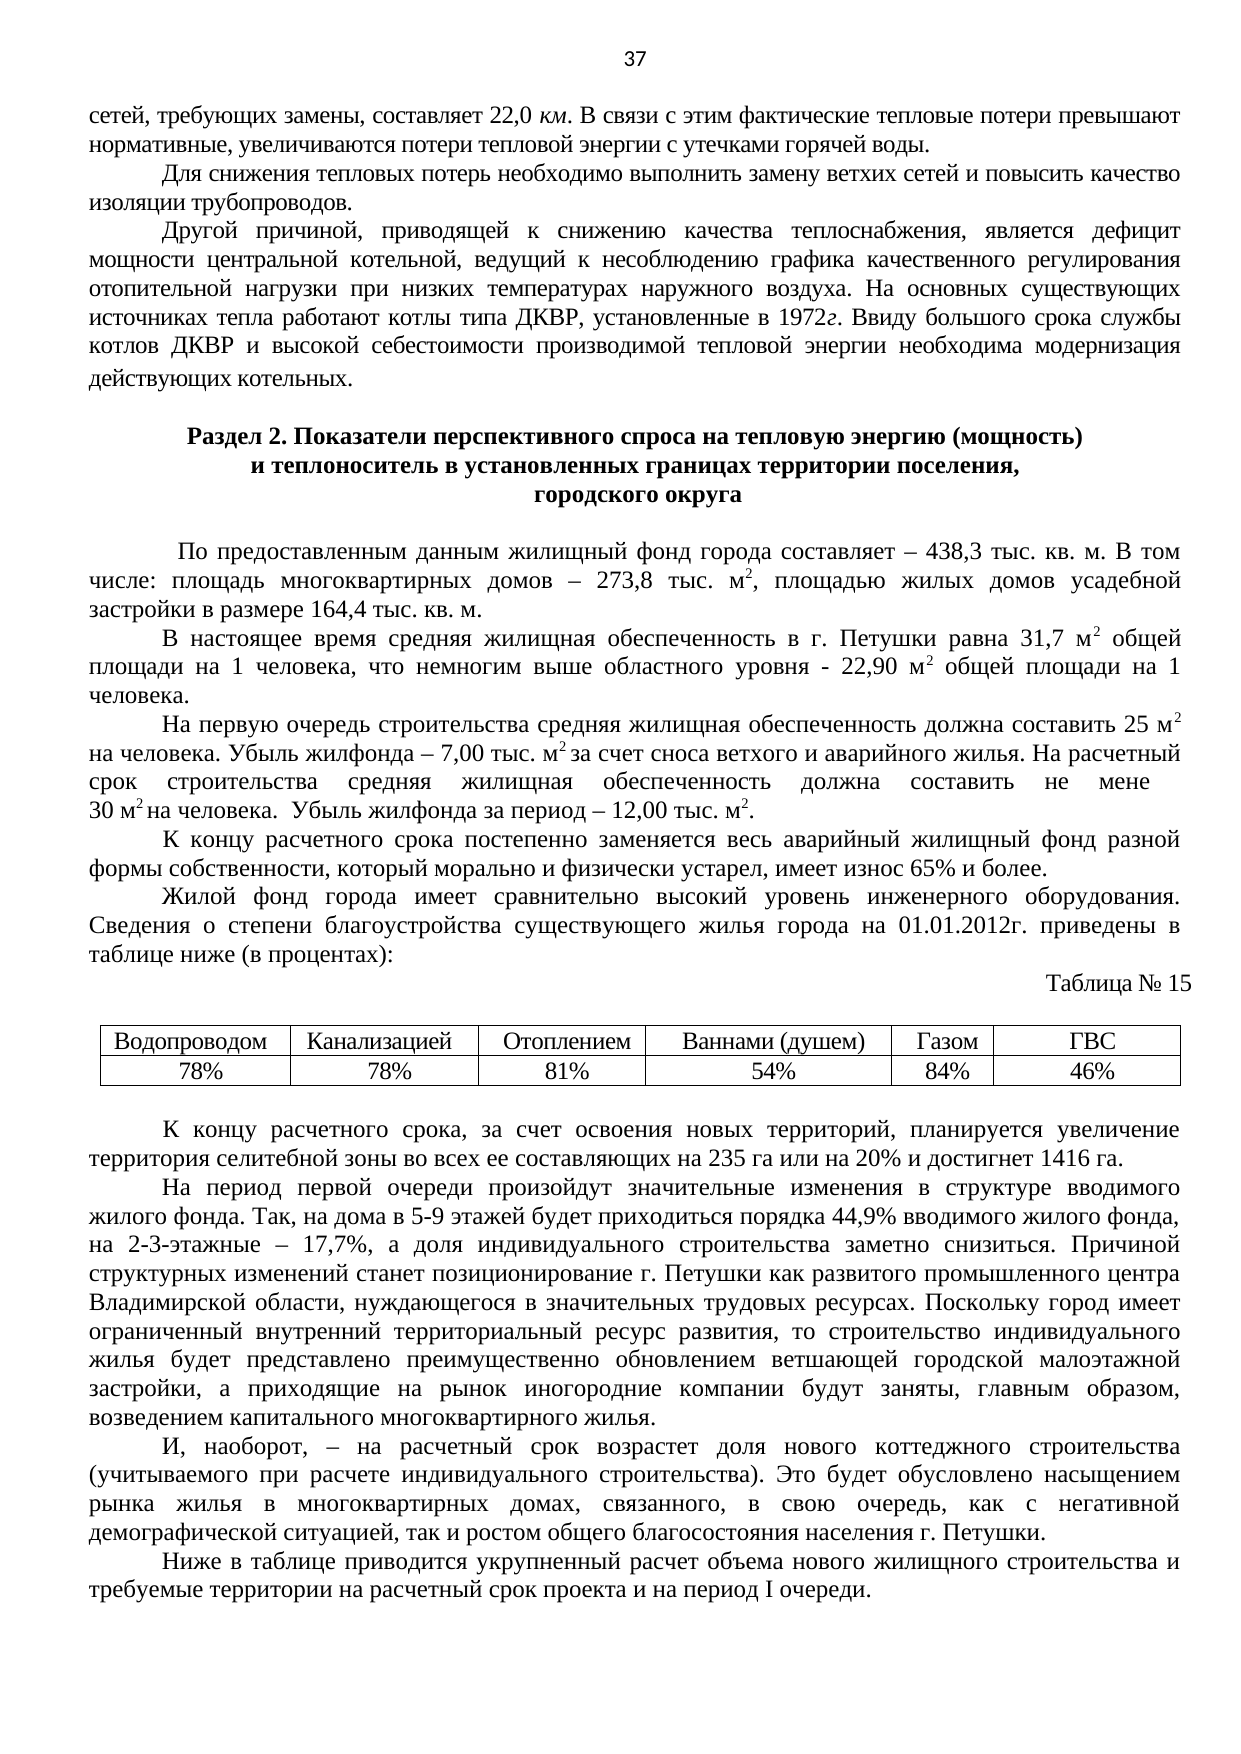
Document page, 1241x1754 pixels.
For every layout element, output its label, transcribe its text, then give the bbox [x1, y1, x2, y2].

text и теплоноситель в установленных границах территории поселения, [89, 450, 1181, 479]
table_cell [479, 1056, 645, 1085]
text городского округа [89, 479, 1181, 508]
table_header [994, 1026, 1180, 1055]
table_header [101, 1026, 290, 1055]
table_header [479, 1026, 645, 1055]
text К концу расчетного срока, за счет освоения новых территорий, планируется увеличение территория селитебной зоны во всех ее составляющих на 235 га или на 20% и достигнет 1416 га. [89, 1114, 1181, 1172]
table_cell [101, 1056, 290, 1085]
text По предоставленным данным жилищный фонд города составляет – 438,3 тыс. кв. м. В том числе: площадь многоквартирных домов – 273,8 тыс. м2, площадью жилых домов усадебной застройки в размере 164,4 тыс. кв. м. [89, 536, 1181, 623]
text И, наоборот, – на расчетный срок возрастет доля нового коттеджного строительства (учитываемого при расчете индивидуального строительства). Это будет обусловлено насыщением рынка жилья в многоквартирных домах, связанного, в свою очередь, как с негативной демографической ситуацией, так и ростом общего благосостояния населения г. Петушки. [89, 1431, 1181, 1546]
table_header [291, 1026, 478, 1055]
text Раздел 2. Показатели перспективного спроса на тепловую энергию (мощность) [89, 421, 1181, 450]
text Другой причиной, приводящей к снижению качества теплоснабжения, является дефицит мощности центральной котельной, ведущий к несоблюдению графика качественного регулирования отопительной нагрузки при низких температурах наружного воздуха. На основных существующих источниках тепла работают котлы типа ДКВР, установленные в 1972г. Ввиду большого срока службы котлов ДКВР и высокой себестоимости производимой тепловой энергии необходима модернизация действующих котельных. [89, 215, 1181, 393]
text К концу расчетного срока постепенно заменяется весь аварийный жилищный фонд разной формы собственности, который морально и физически устарел, имеет износ 65% и более. [89, 824, 1181, 881]
text В настоящее время средняя жилищная обеспеченность в г. Петушки равна 31,7 м2 общей площади на 1 человека, что немногим выше областного уровня - 22,90 м2 общей площади на 1 человека. [89, 623, 1181, 709]
text Ниже в таблице приводится укрупненный расчет объема нового жилищного строительства и требуемые территории на расчетный срок проекта и на период I очереди. [89, 1546, 1181, 1603]
text На период первой очереди произойдут значительные изменения в структуре вводимого жилого фонда. Так, на дома в 5-9 этажей будет приходиться порядка 44,9% вводимого жилого фонда, на 2-3-этажные – 17,7%, а доля индивидуального строительства заметно снизиться. Причиной структурных изменений станет позиционирование г. Петушки как развитого промышленного центра Владимирской области, нуждающегося в значительных трудовых ресурсах. Поскольку город имеет ограниченный внутренний территориальный ресурс развития, то строительство индивидуального жилья будет представлено преимущественно обновлением ветшающей городской малоэтажной застройки, а приходящие на рынок иногородние компании будут заняты, главным образом, возведением капитального многоквартирного жилья. [89, 1172, 1181, 1431]
text Для снижения тепловых потерь необходимо выполнить замену ветхих сетей и повысить качество изоляции трубопроводов. [89, 158, 1181, 215]
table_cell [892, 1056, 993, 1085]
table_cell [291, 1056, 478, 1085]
text Таблица № 15 [89, 968, 1192, 996]
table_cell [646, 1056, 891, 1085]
text На первую очередь строительства средняя жилищная обеспеченность должна составить 25 м2 на человека. Убыль жилфонда – 7,00 тыс. м2 за счет сноса ветхого и аварийного жилья. На расчетный срок строительства средняя жилищная обеспеченность должна составить не мене 30 м2 на человека. Убыль жилфонда за период – 12,00 тыс. м2. [89, 709, 1181, 824]
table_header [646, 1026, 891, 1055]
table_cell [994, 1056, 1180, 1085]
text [89, 100, 1181, 158]
text Жилой фонд города имеет сравнительно высокий уровень инженерного оборудования. Сведения о степени благоустройства существующего жилья города на 01.01.2012г. приведены в таблице ниже (в процентах): [89, 881, 1181, 968]
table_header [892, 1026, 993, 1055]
